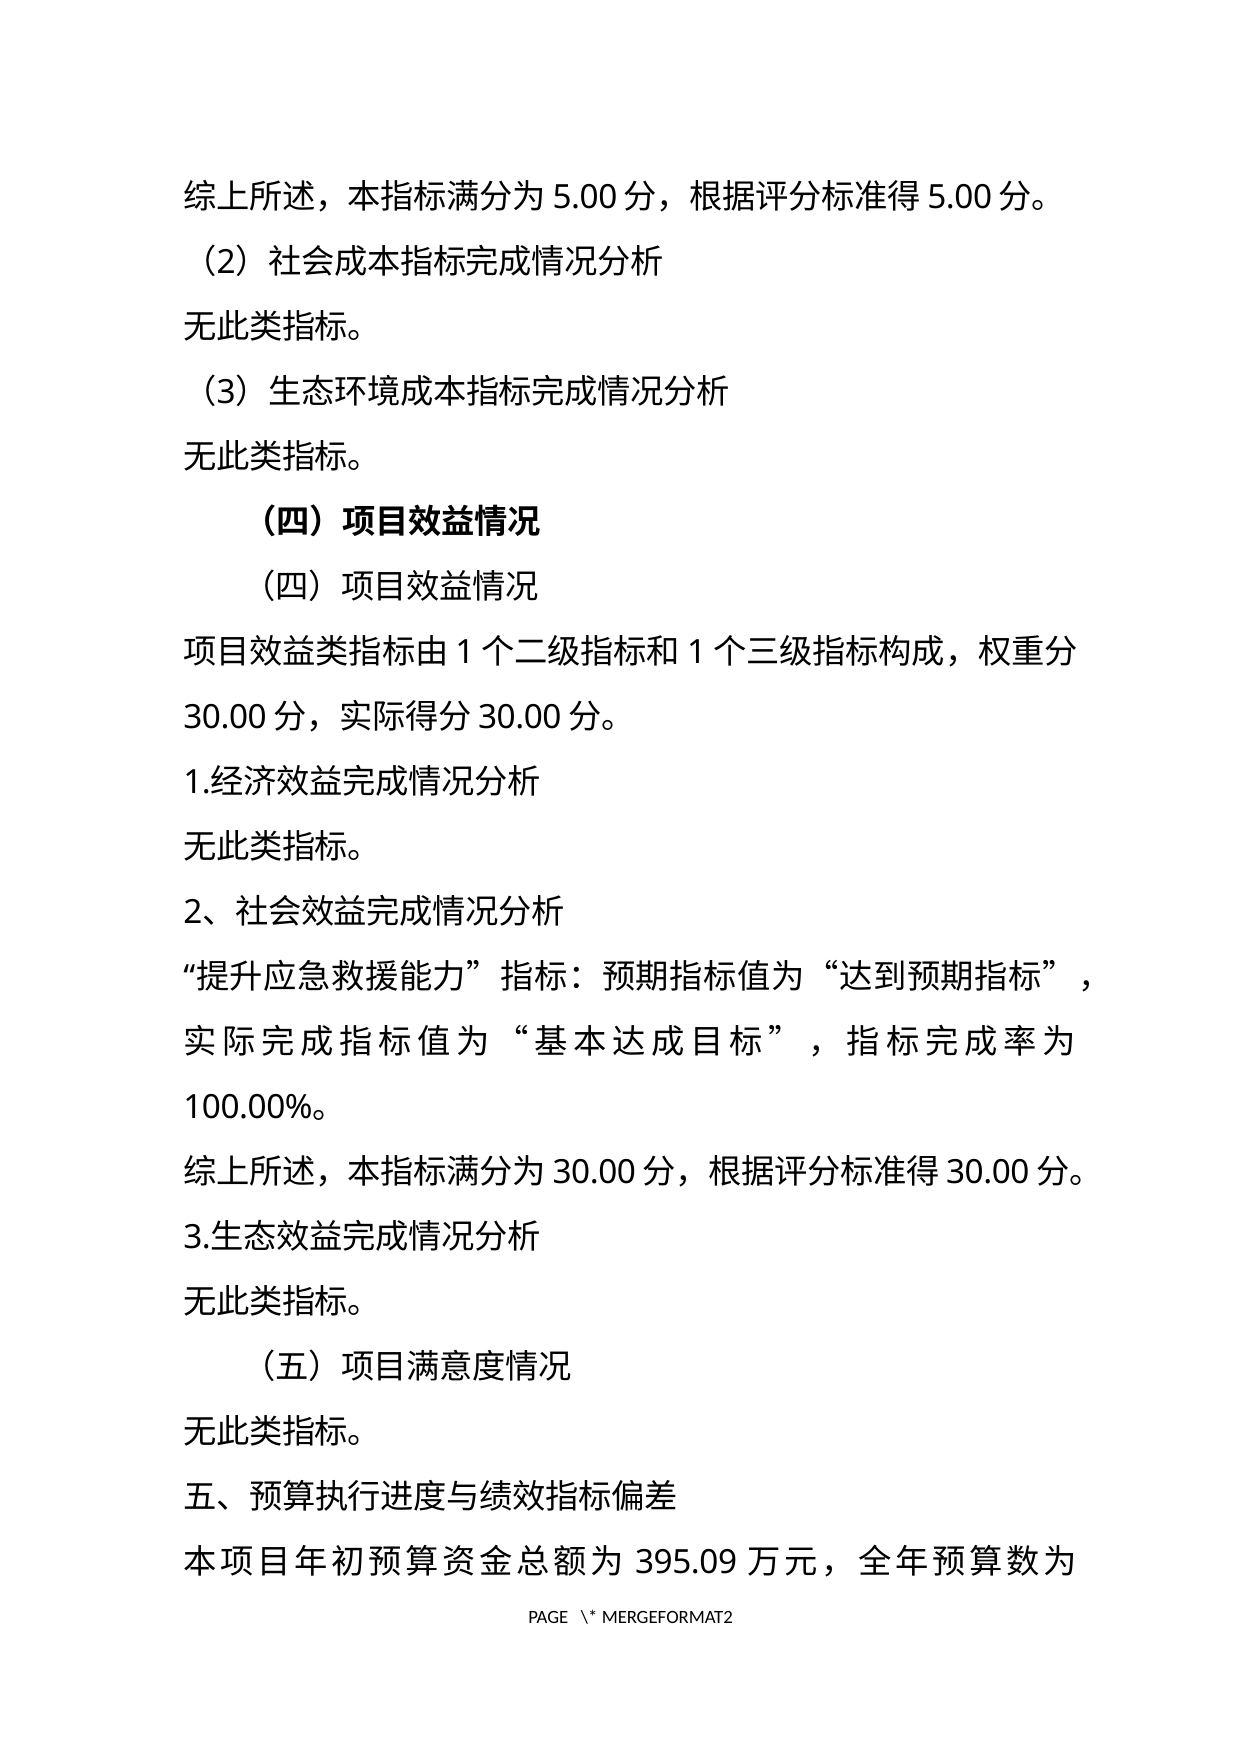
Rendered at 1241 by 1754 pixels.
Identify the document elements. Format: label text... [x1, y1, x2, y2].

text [183, 162, 1078, 487]
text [183, 1332, 1078, 1592]
text （四）项目效益情况 [183, 487, 1078, 552]
text （四）项目效益情况 项目效益类指标由1个二级指标和1个三级指标构成，权重分30.00分，实际得分30.00分。 1.经济效益完成情况分析 无此类指标。 2、社会效益完成情况分析 “提升应急救援能力”指标：预期指标值为“达到预期指标”，实际完成指标值为“基本达成目标”，指标完成率为100.00%。 综上所述，本指标满分为30.00分，根据评分标准得30.00分。 3.生态效益完成情况分析 无此类指标。 [183, 552, 1078, 1332]
